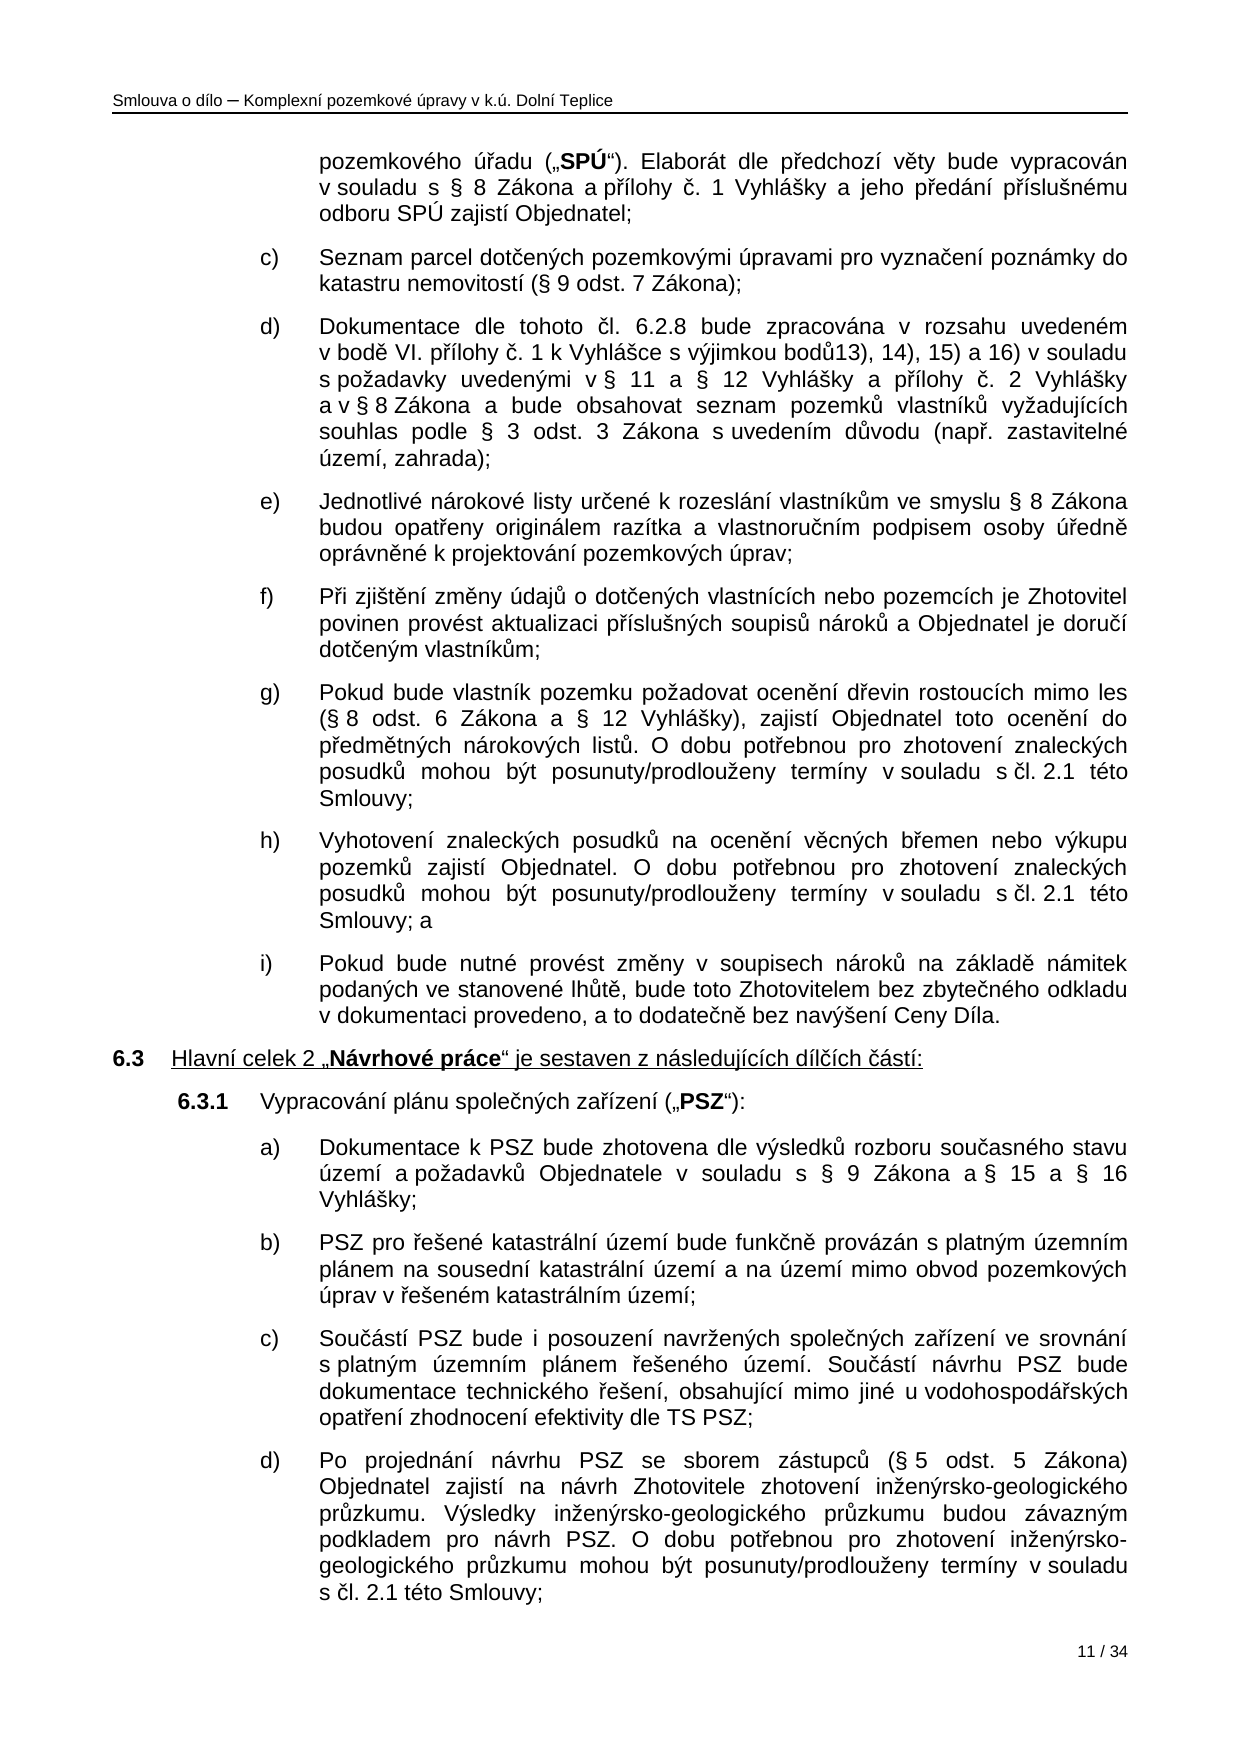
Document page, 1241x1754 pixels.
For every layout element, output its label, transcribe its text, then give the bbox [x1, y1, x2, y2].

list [260, 148, 1128, 227]
text Hlavní celek 2 „Návrhové práce“ je sestaven z následujících dílčích částí: [112, 1045, 1128, 1072]
list PSZ pro řešené katastrální území bude funkčně provázán s platným územním plánem na sousední katastrální území a na území mimo obvod pozemkových úprav v řešeném katastrálním území; [260, 1229, 1128, 1308]
list Jednotlivé nárokové listy určené k rozeslání vlastníkům ve smyslu § 8 Zákona budou opatřeny originálem razítka a vlastnoručním podpisem osoby úředně oprávněné k projektování pozemkových úprav; [260, 488, 1128, 567]
list Po projednání návrhu PSZ se sborem zástupců (§ 5 odst. 5 Zákona) Objednatel zajistí na návrh Zhotovitele zhotovení inženýrsko-geologického průzkumu. Výsledky inženýrsko-geologického průzkumu budou závazným podkladem pro návrh PSZ. O dobu potřebnou pro zhotovení inženýrsko-geologického průzkumu mohou být posunuty/prodlouženy termíny v souladu s čl. 2.1 této Smlouvy; [260, 1447, 1128, 1605]
list Dokumentace k PSZ bude zhotovena dle výsledků rozboru současného stavu území a požadavků Objednatele v souladu s § 9 Zákona a § 15 a § 16 Vyhlášky; [260, 1133, 1128, 1212]
list Pokud bude vlastník pozemku požadovat ocenění dřevin rostoucích mimo les (§ 8 odst. 6 Zákona a § 12 Vyhlášky), zajistí Objednatel toto ocenění do předmětných nárokových listů. O dobu potřebnou pro zhotovení znaleckých posudků mohou být posunuty/prodlouženy termíny v souladu s čl. 2.1 této Smlouvy; [260, 679, 1128, 811]
list Pokud bude nutné provést změny v soupisech nároků na základě námitek podaných ve stanovené lhůtě, bude toto Zhotovitelem bez zbytečného odkladu v dokumentaci provedeno, a to dodatečně bez navýšení Ceny Díla. [260, 949, 1128, 1029]
text Vypracování plánu společných zařízení („PSZ“): [177, 1088, 1128, 1115]
list Seznam parcel dotčených pozemkovými úpravami pro vyznačení poznámky do katastru nemovitostí (§ 9 odst. 7 Zákona); [260, 243, 1128, 296]
list Součástí PSZ bude i posouzení navržených společných zařízení ve srovnání s platným územním plánem řešeného území. Součástí návrhu PSZ bude dokumentace technického řešení, obsahující mimo jiné u vodohospodářských opatření zhodnocení efektivity dle TS PSZ; [260, 1325, 1128, 1430]
list Dokumentace dle tohoto čl. 6.2.8 bude zpracována v rozsahu uvedeném v bodě VI. přílohy č. 1 k Vyhlášce s výjimkou bodů13), 14), 15) a 16) v souladu s požadavky uvedenými v § 11 a § 12 Vyhlášky a přílohy č. 2 Vyhlášky a v § 8 Zákona a bude obsahovat seznam pozemků vlastníků vyžadujících souhlas podle § 3 odst. 3 Zákona s uvedením důvodu (např. zastavitelné území, zahrada); [260, 313, 1128, 471]
list Vyhotovení znaleckých posudků na ocenění věcných břemen nebo výkupu pozemků zajistí Objednatel. O dobu potřebnou pro zhotovení znaleckých posudků mohou být posunuty/prodlouženy termíny v souladu s čl. 2.1 této Smlouvy; a [260, 827, 1128, 933]
list Při zjištění změny údajů o dotčených vlastnících nebo pozemcích je Zhotovitel povinen provést aktualizaci příslušných soupisů nároků a Objednatel je doručí dotčeným vlastníkům; [260, 583, 1128, 662]
